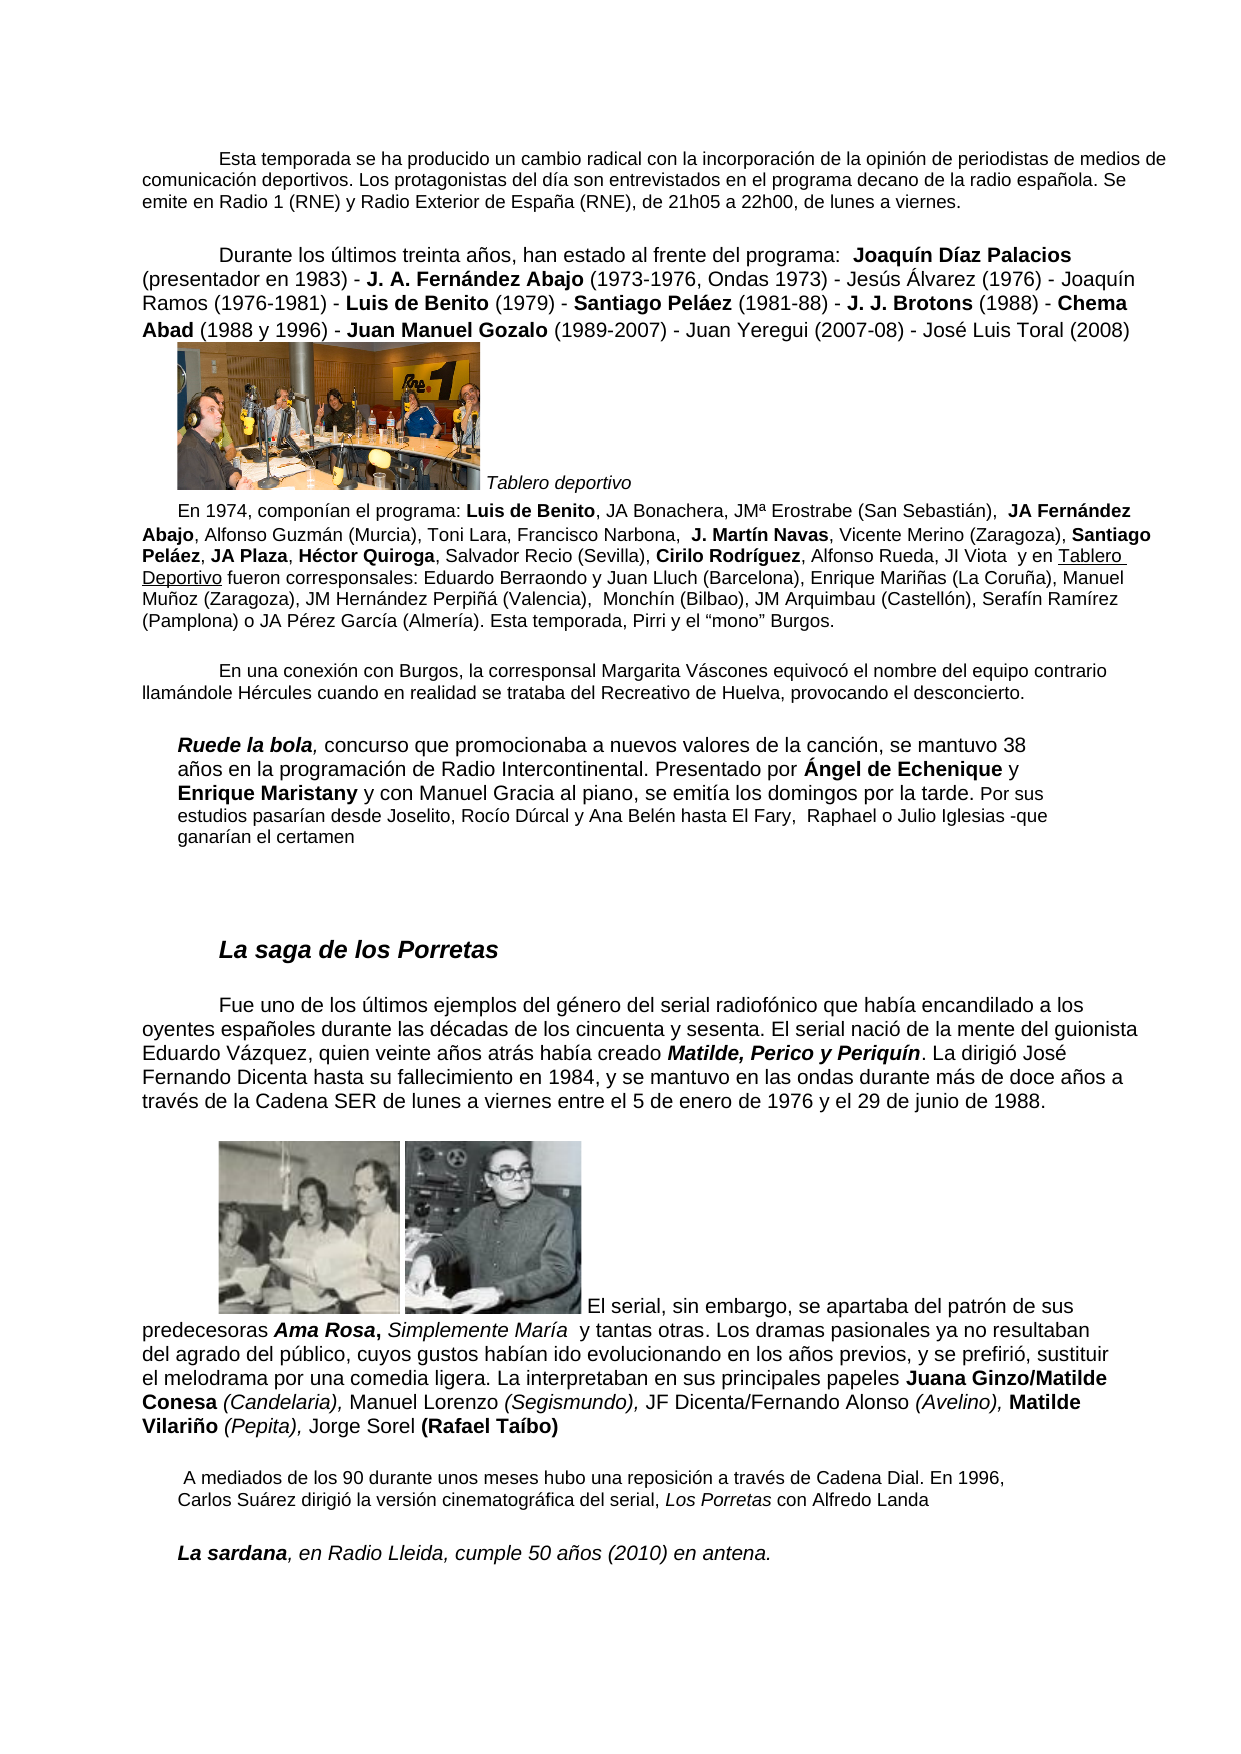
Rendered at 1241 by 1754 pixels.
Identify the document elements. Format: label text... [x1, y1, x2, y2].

picture [405, 1141, 582, 1314]
text La saga de los Porretas [142, 935, 1063, 963]
picture [218, 1141, 400, 1314]
text La sardana, en Radio Lleida, cumple 50 años (2010) en antena. [177, 1540, 1063, 1564]
text A mediados de los 90 durante unos meses hubo una reposición a través de Cadena Dial. En 1996, Carlos Suárez dirigió la versión cinematográfica del serial, Los Porretas con Alfredo Landa [177, 1467, 1063, 1511]
picture [177, 342, 481, 490]
text Esta temporada se ha producido un cambio radical con la incorporación de la opinión de periodistas de medios de comunicación deportivos. Los protagonistas del día son entrevistados en el programa decano de la radio española. Se emite en Radio 1 (RNE) y Radio Exterior de España (RNE), de 21h05 a 22h00, de lunes a viernes. [142, 148, 1171, 214]
text Durante los últimos treinta años, han estado al frente del programa: Joaquín Díaz Palacios (presentador en 1983) - J. A. Fernández Abajo (1973-1976, Ondas 1973) - Jesús Álvarez (1976) - Joaquín Ramos (1976-1981) - Luis de Benito (1979) - Santiago Peláez (1981-88) - J. J. Brotons (1988) - Chema Abad (1988 y 1996) - Juan Manuel Gozalo (1989-2007) - Juan Yeregui (2007-08) - José Luis Toral (2008) Tablero deportivo En 1974, componían el programa: Luis de Benito, JA Bonachera, JMª Erostrabe (San Sebastián), JA Fernández Abajo, Alfonso Guzmán (Murcia), Toni Lara, Francisco Narbona, J. Martín Navas, Vicente Merino (Zaragoza), Santiago Peláez, JA Plaza, Héctor Quiroga, Salvador Recio (Sevilla), Cirilo Rodríguez, Alfonso Rueda, JI Viota y en Tablero Deportivo fueron corresponsales: Eduardo Berraondo y Juan Lluch (Barcelona), Enrique Mariñas (), Manuel Muñoz (Zaragoza), JM Hernández Perpiñá (Valencia), Monchín (Bilbao), JM Arquimbau (Castellón), Serafín Ramírez (Pamplona) o JA Pérez García (Almería). Esta temporada, Pirri y el “mono” Burgos. [142, 243, 1171, 631]
text En una conexión con Burgos, la corresponsal Margarita Váscones equivocó el nombre del equipo contrario llamándole Hércules cuando en realidad se trataba del Recreativo de Huelva, provocando el desconcierto. [142, 660, 1171, 703]
text Fue uno de los últimos ejemplos del género del serial radiofónico que había encandilado a los oyentes españoles durante las décadas de los cincuenta y sesenta. El serial nació de la mente del guionista Eduardo Vázquez, quien veinte años atrás había creado Matilde, Perico y Periquín. La dirigió José Fernando Dicenta hasta su fallecimiento en 1984, y se mantuvo en las ondas durante más de doce años a través de la Cadena SER de lunes a viernes entre el 5 de enero de 1976 y el 29 de junio de 1988. [142, 993, 1152, 1112]
text Ruede la bola, concurso que promocionaba a nuevos valores de la canción, se mantuvo 38 años en la programación de Radio Intercontinental. Presentado por Ángel de Echenique y Enrique Maristany y con Manuel Gracia al piano, se emitía los domingos por la tarde. Por sus estudios pasarían desde Joselito, Rocío Dúrcal y Ana Belén hasta El Fary, Raphael o Julio Iglesias -que ganarían el certamen [177, 733, 1063, 848]
text El serial, sin embargo, se apartaba del patrón de sus predecesoras Ama Rosa, Simplemente María y tantas otras. Los dramas pasionales ya no resultaban del agrado del público, cuyos gustos habían ido evolucionando en los años previos, y se prefirió, sustituir el melodrama por una comedia ligera. La interpretaban en sus principales papeles Juana Ginzo/Matilde Conesa (Candelaria), Manuel Lorenzo (Segismundo), JF Dicenta/Fernando Alonso (Avelino), Matilde Vilariño (Pepita), Jorge Sorel (Rafael Taíbo) [142, 1142, 1115, 1438]
